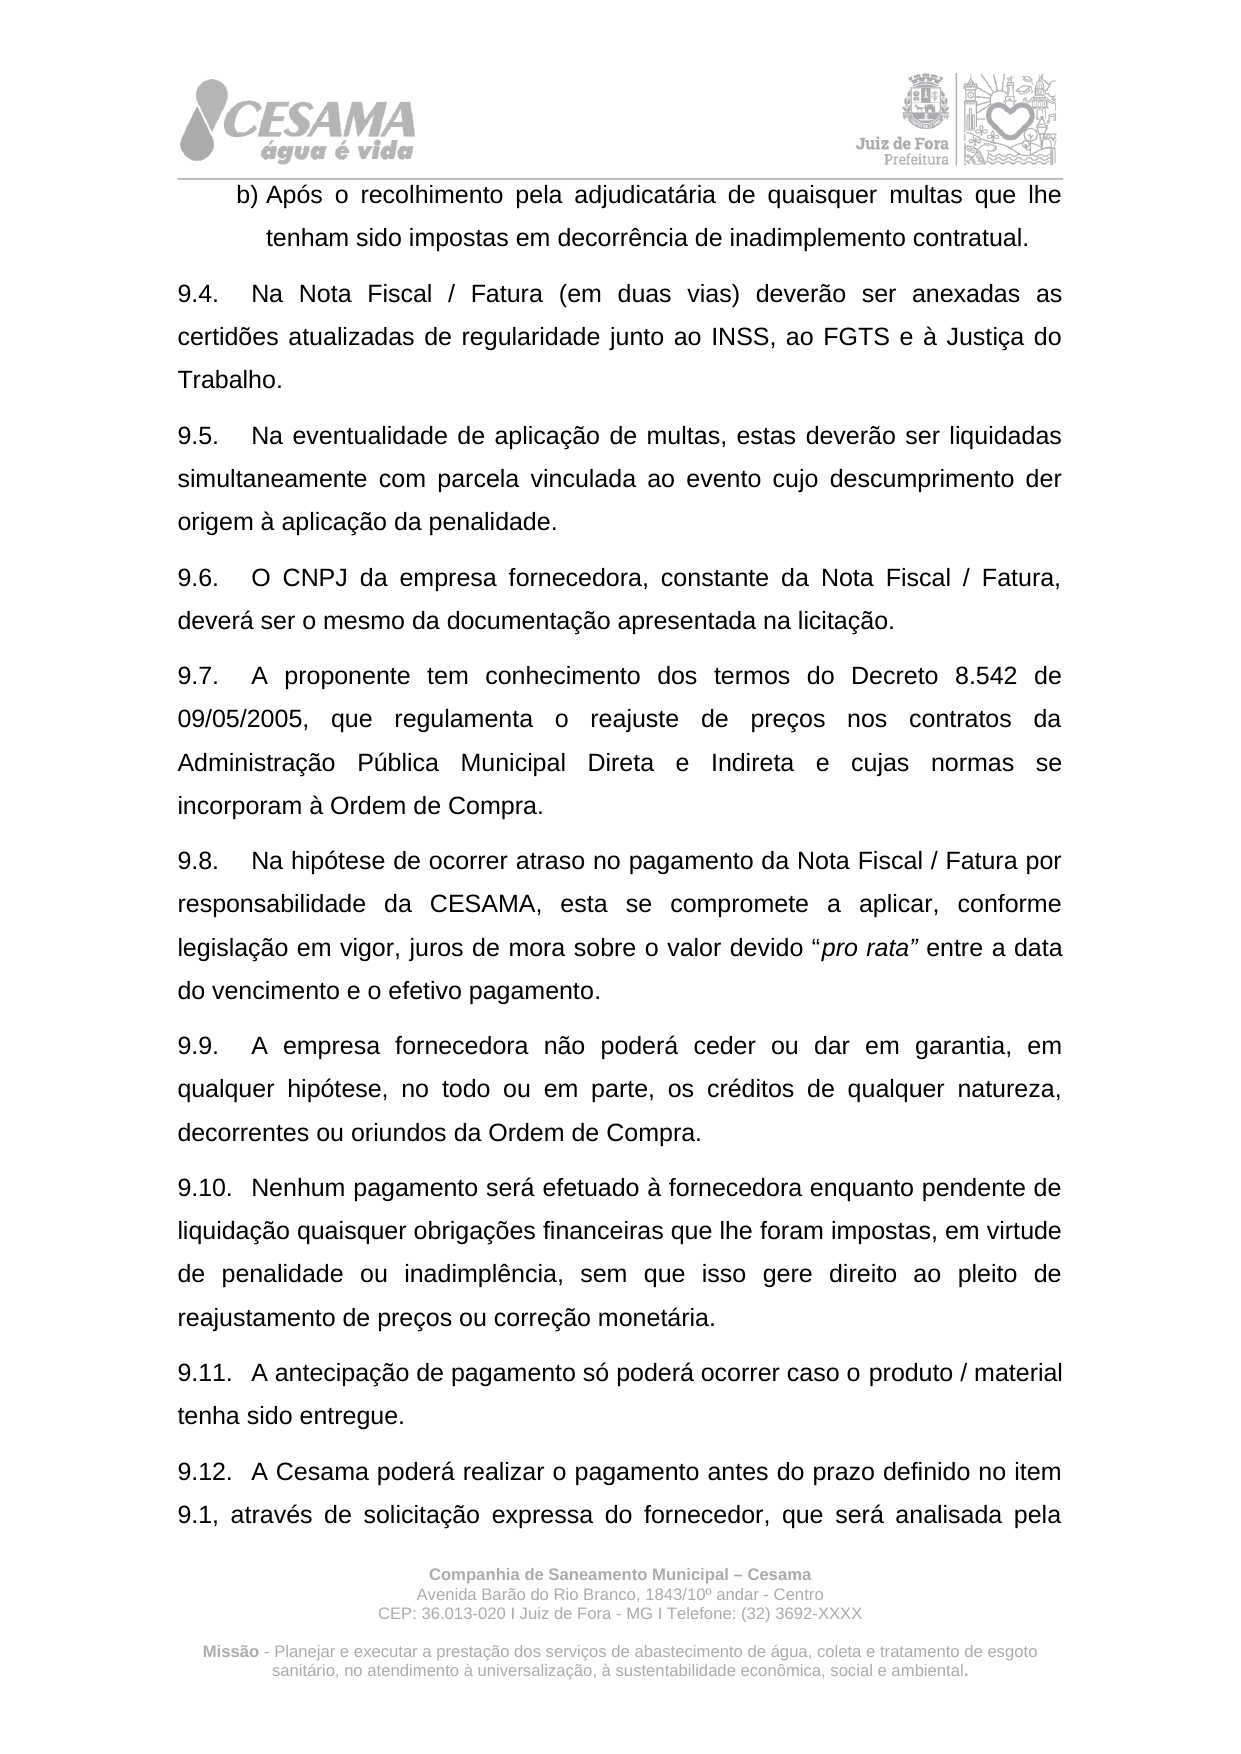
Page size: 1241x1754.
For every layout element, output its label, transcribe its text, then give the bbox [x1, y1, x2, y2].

picture [177, 73, 1064, 180]
list A antecipação de pagamento só poderá ocorrer caso o produto / material tenha sido entregue. [177, 1358, 1063, 1430]
list Na eventualidade de aplicação de multas, estas deverão ser liquidadas simultaneamente com parcela vinculada ao evento cujo descumprimento der origem à aplicação da penalidade. [177, 421, 1063, 536]
list O CNPJ da empresa fornecedora, constante da Nota Fiscal / Fatura, deverá ser o mesmo da documentação apresentada na licitação. [177, 562, 1063, 634]
list Nenhum pagamento será efetuado à fornecedora enquanto pendente de liquidação quaisquer obrigações financeiras que lhe foram impostas, em virtude de penalidade ou inadimplência, sem que isso gere direito ao pleito de reajustamento de preços ou correção monetária. [177, 1173, 1063, 1331]
list Na hipótese de ocorrer atraso no pagamento da Nota Fiscal / Fatura por responsabilidade da CESAMA, esta se compromete a aplicar, conforme legislação em vigor, juros de mora sobre o valor devido “pro rata” entre a data do vencimento e o efetivo pagamento. [177, 846, 1063, 1004]
list Após o recolhimento pela adjudicatária de quaisquer multas que lhe tenham sido impostas em decorrência de inadimplemento contratual. [236, 180, 1063, 252]
list Na Nota Fiscal / Fatura (em duas vias) deverão ser anexadas as certidões atualizadas de regularidade junto ao INSS, ao FGTS e à Justiça do Trabalho. [177, 279, 1063, 394]
list A proponente tem conhecimento dos termos do Decreto 8.542 de 09/05/2005, que regulamenta o reajuste de preços nos contratos da Administração Pública Municipal Direta e Indireta e cujas normas se incorporam à Ordem de Compra. [177, 661, 1063, 819]
list A empresa fornecedora não poderá ceder ou dar em garantia, em qualquer hipótese, no todo ou em parte, os créditos de qualquer natureza, decorrentes ou oriundos da Ordem de Compra. [177, 1031, 1063, 1146]
